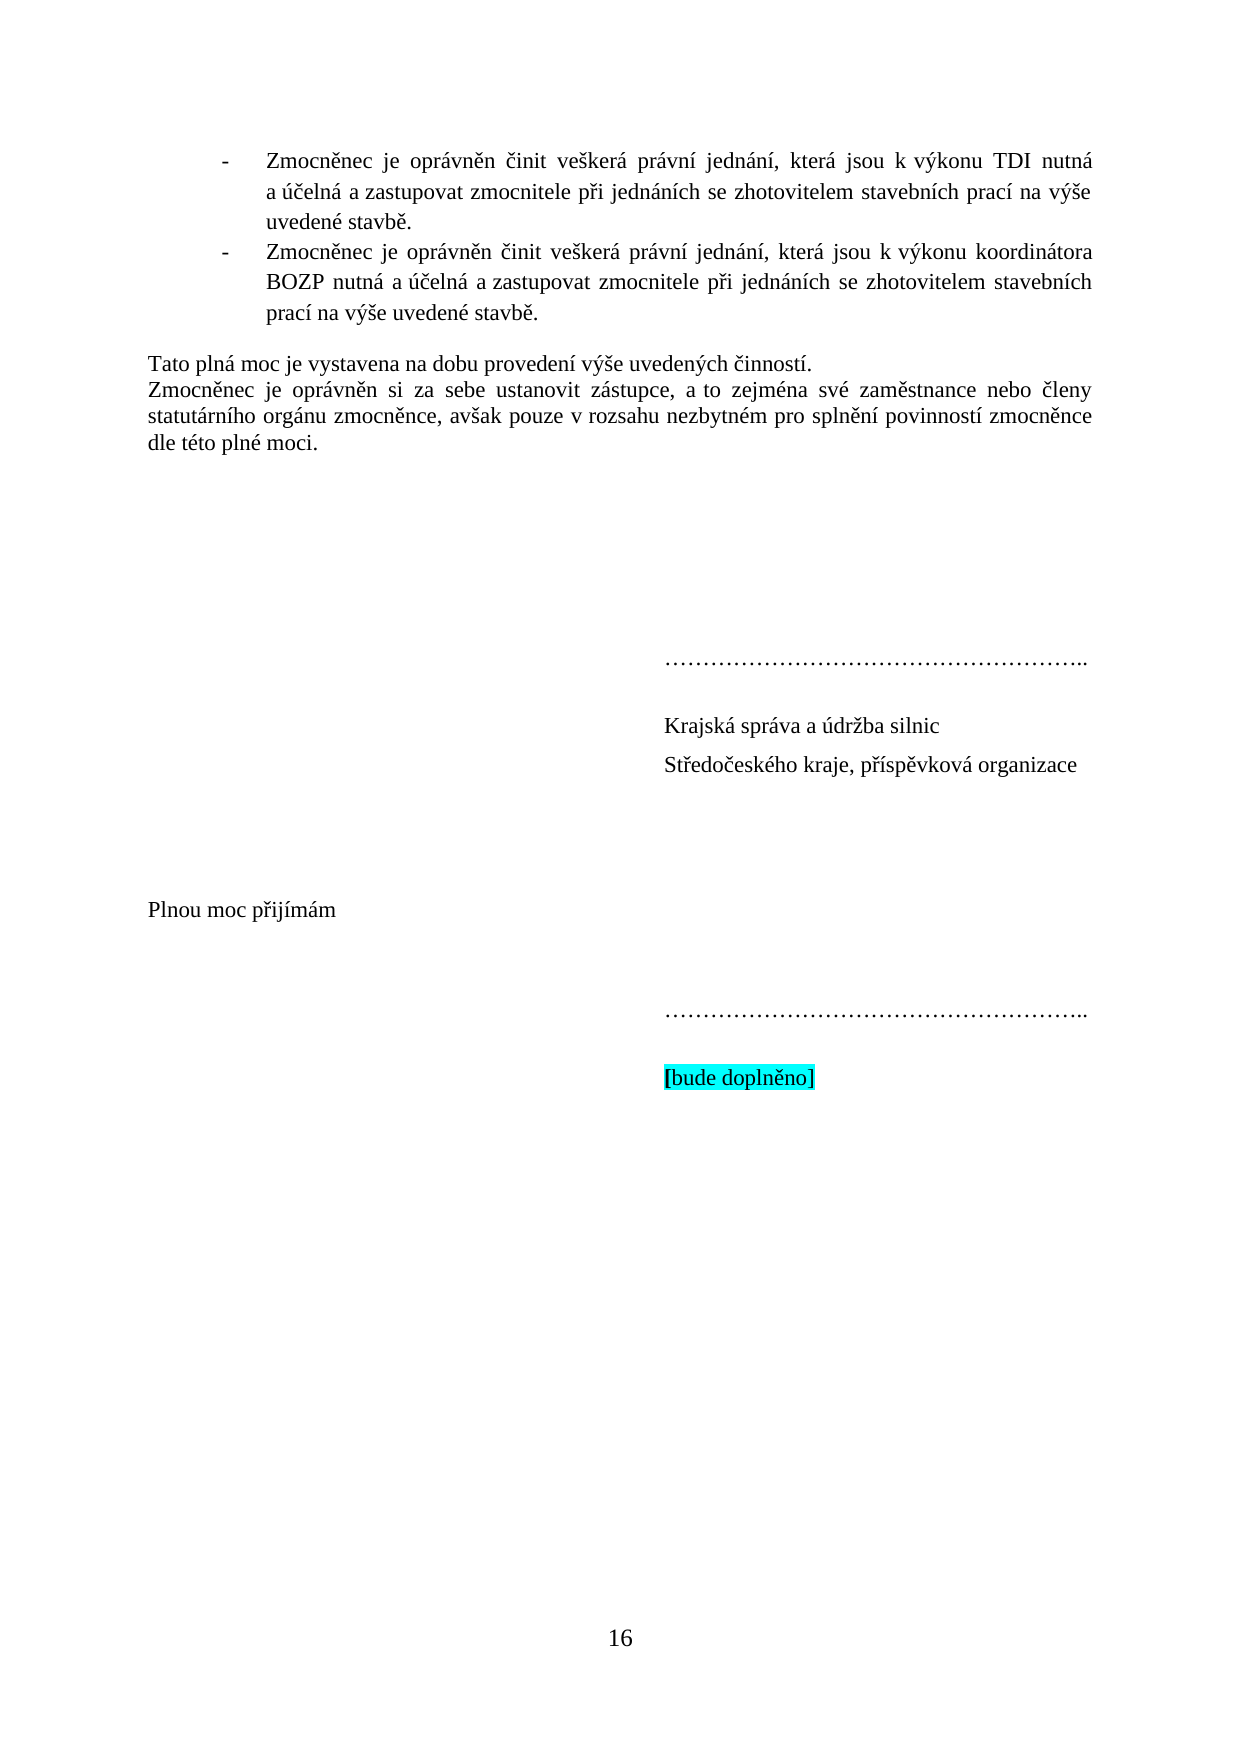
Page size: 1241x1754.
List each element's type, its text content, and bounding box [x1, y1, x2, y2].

text Tato plná moc je vystavena na dobu provedení výše uvedených činností. [148, 350, 1093, 376]
text Středočeského kraje, příspěvková organizace [443, 751, 1093, 777]
text ……………………………………………….. [148, 996, 1093, 1022]
text Krajská správa a údržba silnic [443, 683, 1093, 738]
text ……………………………………………….. [148, 644, 1093, 671]
text Zmocněnec je oprávněn si za sebe ustanovit zástupce, a to zejména své zaměstnance nebo členy statutárního orgánu zmocněnce, avšak pouze v rozsahu nezbytném pro splnění povinností zmocněnce dle této plné moci. [148, 376, 1093, 455]
list Zmocněnec je oprávněn činit veškerá právní jednání, která jsou k výkonu TDI nutná a účelná a zastupovat zmocnitele při jednáních se zhotovitelem stavebních prací na výše uvedené stavbě. [221, 148, 1093, 234]
text Plnou moc přijímám [148, 896, 1093, 922]
text [bude doplněno] [443, 1035, 1093, 1090]
list Zmocněnec je oprávněn činit veškerá právní jednání, která jsou k výkonu koordinátora BOZP nutná a účelná a zastupovat zmocnitele při jednáních se zhotovitelem stavebních prací na výše uvedené stavbě. [221, 238, 1093, 325]
